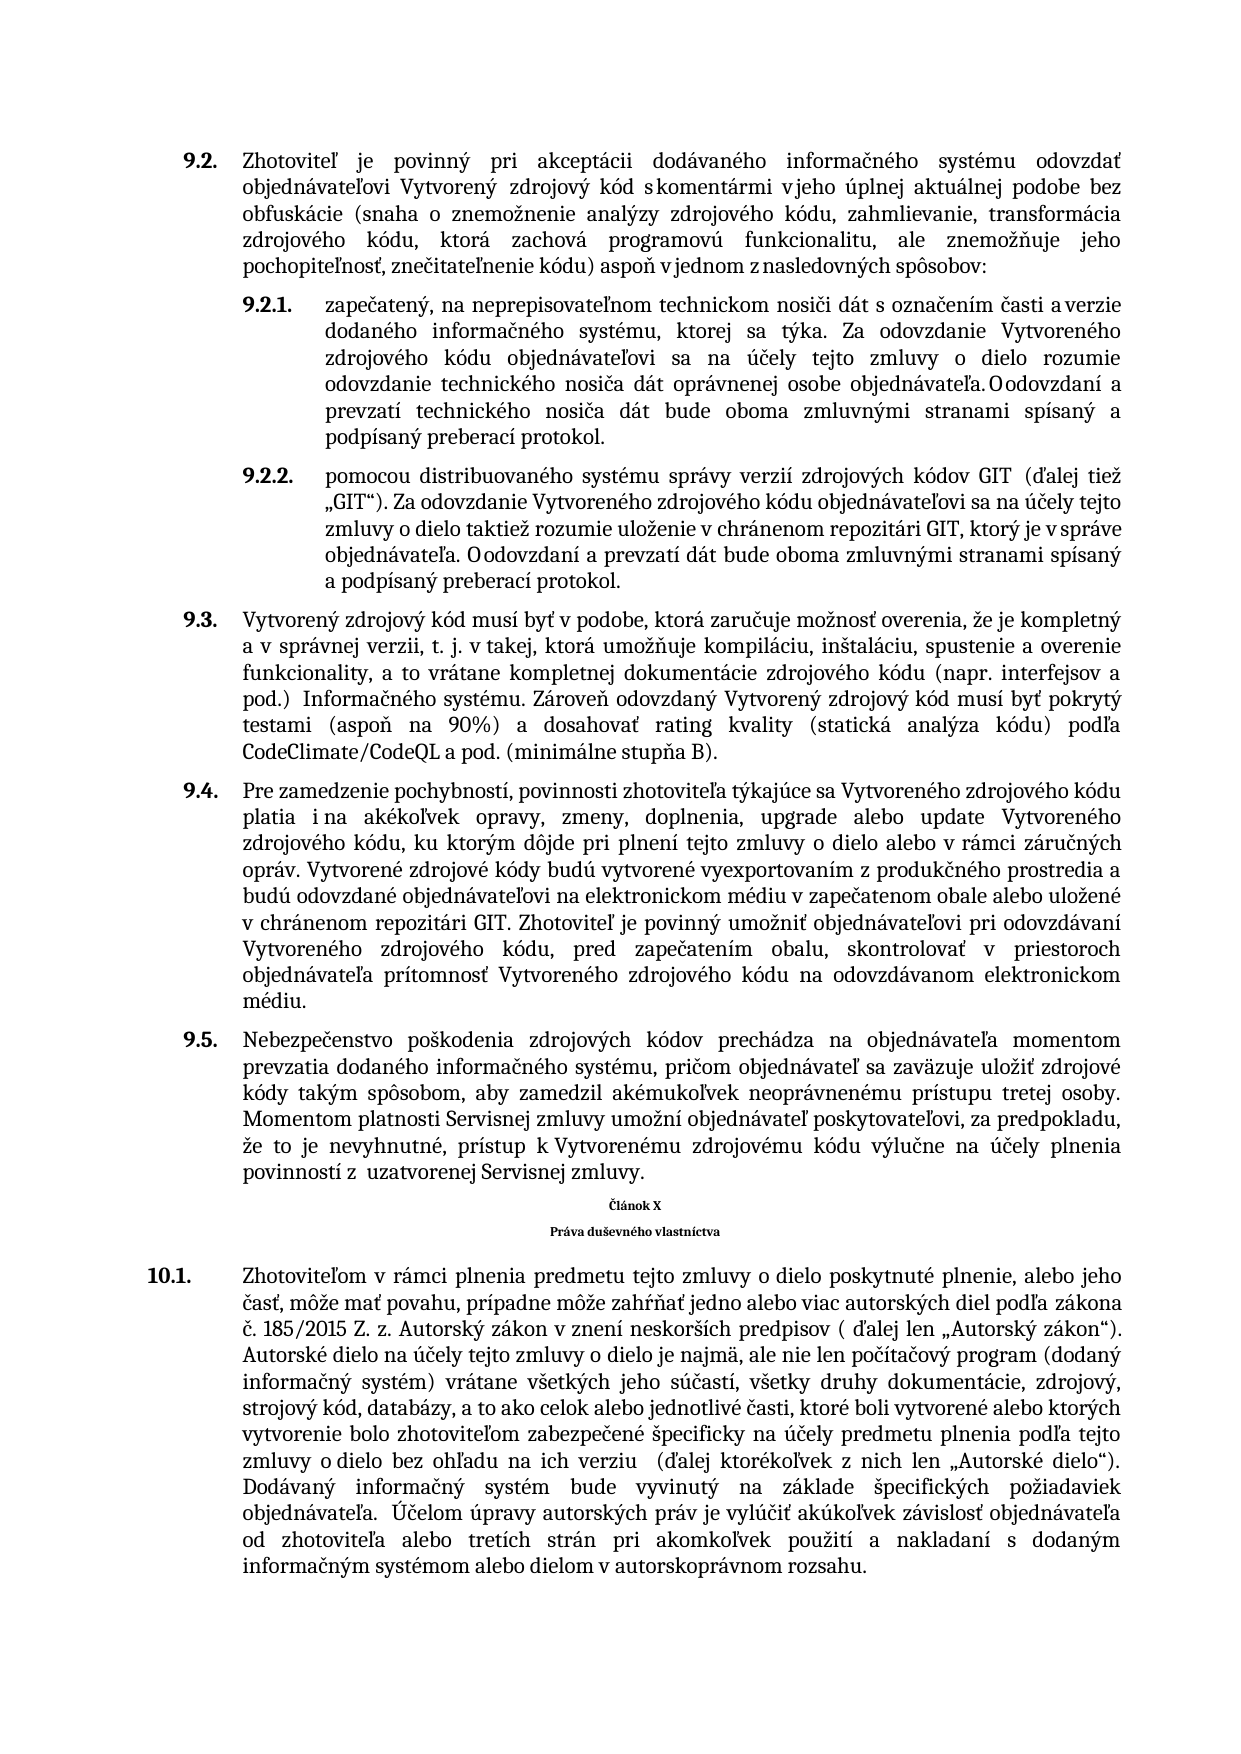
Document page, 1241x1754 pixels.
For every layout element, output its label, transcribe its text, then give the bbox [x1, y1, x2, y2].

list zapečatený, na neprepisovateľnom technickom nosiči dát s označením časti a verzie dodaného informačného systému, ktorej sa týka. Za odovzdanie Vytvoreného zdrojového kódu objednávateľovi sa na účely tejto zmluvy o dielo rozumie odovzdanie technického nosiča dát oprávnenej osobe objednávateľa. O odovzdaní a prevzatí technického nosiča dát bude oboma zmluvnými stranami spísaný a podpísaný preberací protokol. [242, 292, 1122, 450]
subtitle Práva duševného vlastníctva [148, 1224, 1122, 1251]
list Zhotoviteľom v rámci plnenia predmetu tejto zmluvy o dielo poskytnuté plnenie, alebo jeho časť, môže mať povahu, prípadne môže zahŕňať jedno alebo viac autorských diel podľa zákona č. 185/2015 Z. z. Autorský zákon v znení neskorších predpisov ( ďalej len „Autorský zákon“). Autorské dielo na účely tejto zmluvy o dielo je najmä, ale nie len počítačový program (dodaný informačný systém) vrátane všetkých jeho súčastí, všetky druhy dokumentácie, zdrojový, strojový kód, databázy, a to ako celok alebo jednotlivé časti, ktoré boli vytvorené alebo ktorých vytvorenie bolo zhotoviteľom zabezpečené špecificky na účely predmetu plnenia podľa tejto zmluvy o dielo bez ohľadu na ich verziu (ďalej ktorékoľvek z nich len „Autorské dielo“). Dodávaný informačný systém bude vyvinutý na základe špecifických požiadaviek objednávateľa. Účelom úpravy autorských práv je vylúčiť akúkoľvek závislosť objednávateľa od zhotoviteľa alebo tretích strán pri akomkoľvek použití a nakladaní s dodaným informačným systémom alebo dielom v autorskoprávnom rozsahu. [148, 1263, 1122, 1579]
subtitle Článok X [148, 1198, 1122, 1224]
list Nebezpečenstvo poškodenia zdrojových kódov prechádza na objednávateľa momentom prevzatia dodaného informačného systému, pričom objednávateľ sa zaväzuje uložiť zdrojové kódy takým spôsobom, aby zamedzil akémukoľvek neoprávnenému prístupu tretej osoby. Momentom platnosti Servisnej zmluvy umožní objednávateľ poskytovateľovi, za predpokladu, že to je nevyhnutné, prístup k Vytvorenému zdrojovému kódu výlučne na účely plnenia povinností z uzatvorenej Servisnej zmluvy. [183, 1027, 1122, 1185]
list pomocou distribuovaného systému správy verzií zdrojových kódov GIT (ďalej tiež „GIT“). Za odovzdanie Vytvoreného zdrojového kódu objednávateľovi sa na účely tejto zmluvy o dielo taktiež rozumie uloženie v chránenom repozitári GIT, ktorý je v správe objednávateľa. O odovzdaní a prevzatí dát bude oboma zmluvnými stranami spísaný a podpísaný preberací protokol. [242, 463, 1122, 594]
list Pre zamedzenie pochybností, povinnosti zhotoviteľa týkajúce sa Vytvoreného zdrojového kódu platia i na akékoľvek opravy, zmeny, doplnenia, upgrade alebo update Vytvoreného zdrojového kódu, ku ktorým dôjde pri plnení tejto zmluvy o dielo alebo v rámci záručných opráv. Vytvorené zdrojové kódy budú vytvorené vyexportovaním z produkčného prostredia a budú odovzdané objednávateľovi na elektronickom médiu v zapečatenom obale alebo uložené v chránenom repozitári GIT. Zhotoviteľ je povinný umožniť objednávateľovi pri odovzdávaní Vytvoreného zdrojového kódu, pred zapečatením obalu, skontrolovať v priestoroch objednávateľa prítomnosť Vytvoreného zdrojového kódu na odovzdávanom elektronickom médiu. [183, 777, 1122, 1015]
list Zhotoviteľ je povinný pri akceptácii dodávaného informačného systému odovzdať objednávateľovi Vytvorený zdrojový kód s komentármi v jeho úplnej aktuálnej podobe bez obfuskácie (snaha o znemožnenie analýzy zdrojového kódu, zahmlievanie, transformácia zdrojového kódu, ktorá zachová programovú funkcionalitu, ale znemožňuje jeho pochopiteľnosť, znečitateľnenie kódu) aspoň v jednom z nasledovných spôsobov: [183, 148, 1122, 279]
list Vytvorený zdrojový kód musí byť v podobe, ktorá zaručuje možnosť overenia, že je kompletný a v správnej verzii, t. j. v takej, ktorá umožňuje kompiláciu, inštaláciu, spustenie a overenie funkcionality, a to vrátane kompletnej dokumentácie zdrojového kódu (napr. interfejsov a pod.) Informačného systému. Zároveň odovzdaný Vytvorený zdrojový kód musí byť pokrytý testami (aspoň na 90%) a dosahovať rating kvality (statická analýza kódu) podľa CodeClimate/CodeQL a pod. (minimálne stupňa B). [183, 607, 1122, 765]
